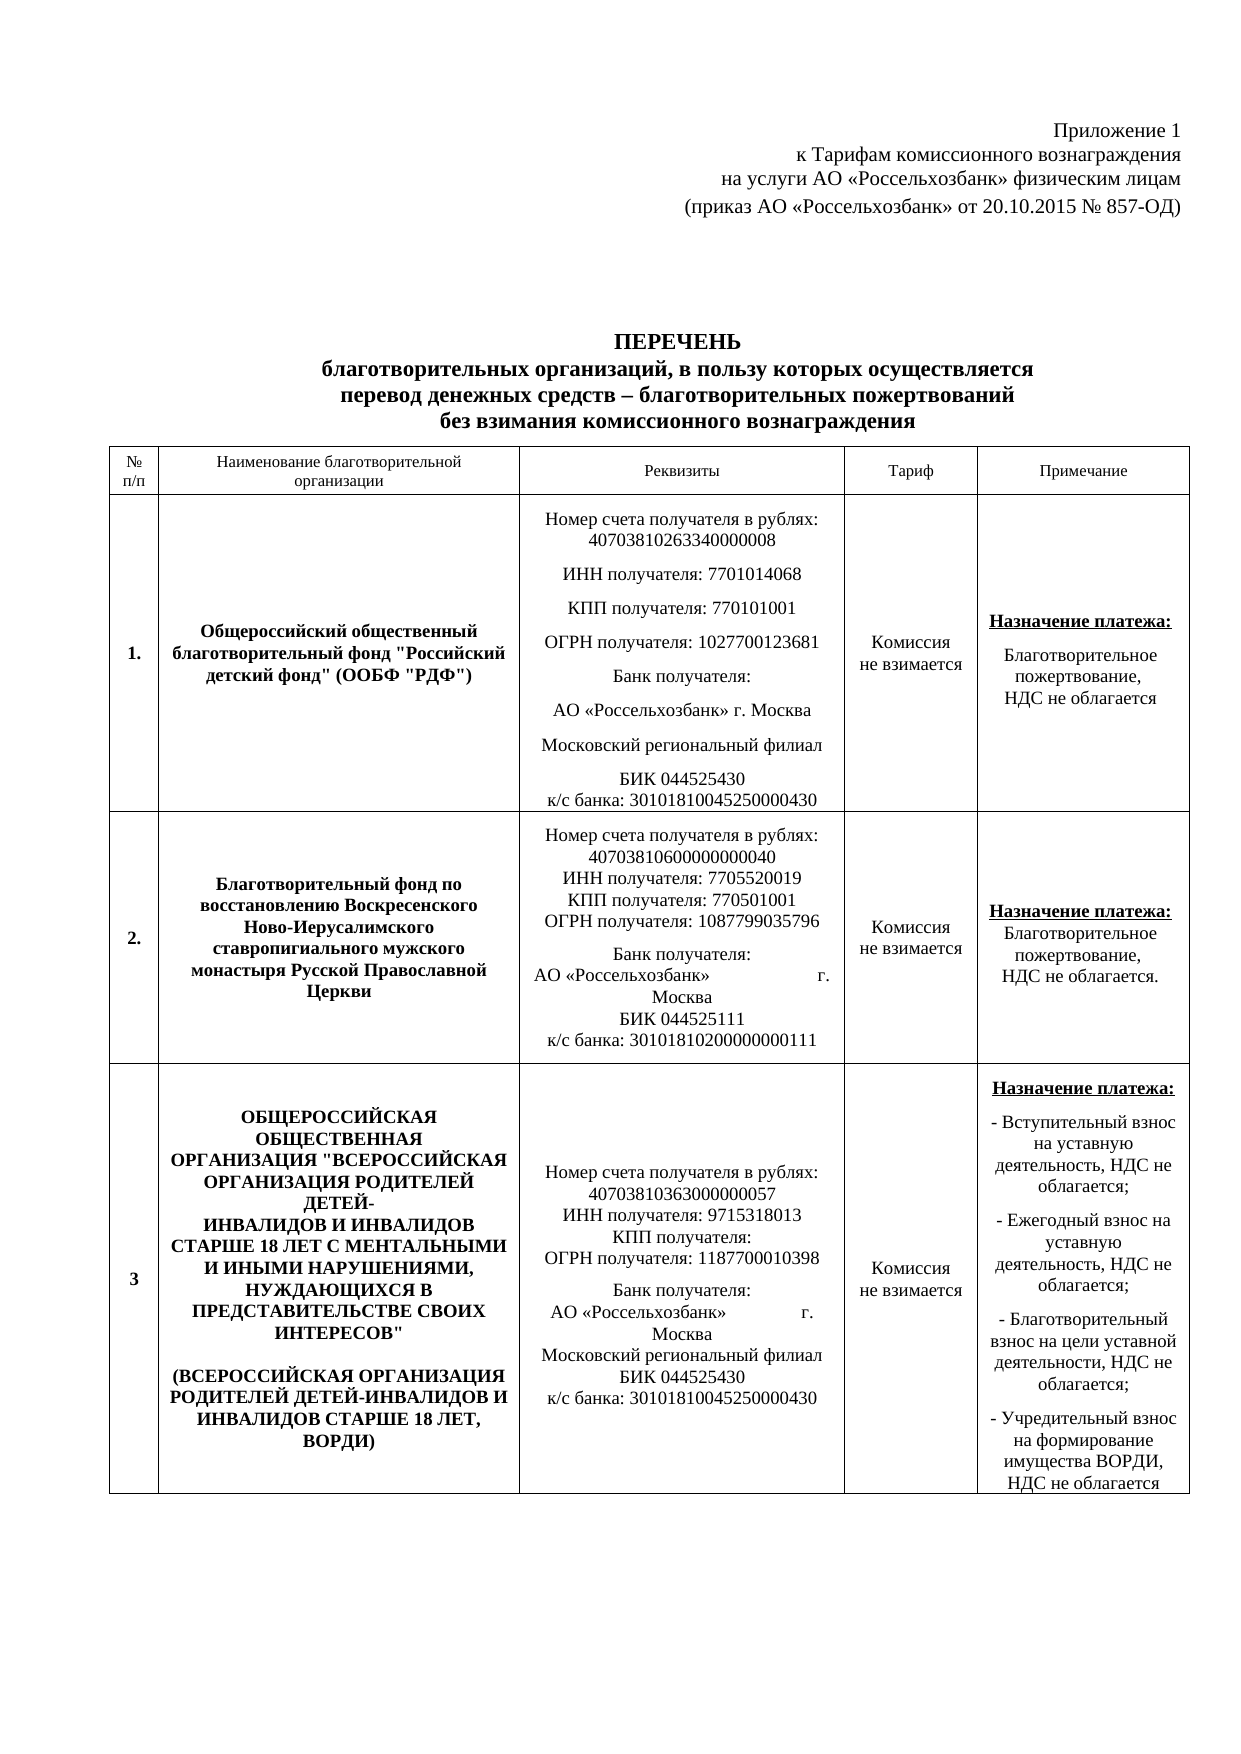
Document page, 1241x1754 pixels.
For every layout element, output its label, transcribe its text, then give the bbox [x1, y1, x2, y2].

text на услуги АО «Россельхозбанк» физическим лицам [118, 166, 1181, 190]
table_cell Назначение платежа: - Вступительный взнос на уставную деятельность, НДС не облагается; - Ежегодный взнос на уставную деятельность, НДС не облагается; - Благотворительный взнос на цели уставной деятельности, НДС не облагается; - Учредительный взнос на формирование имущества ВОРДИ, НДС не облагается [978, 1064, 1189, 1493]
text к Тарифам комиссионного вознаграждения [118, 142, 1181, 166]
table_header Примечание [978, 447, 1189, 494]
table_header Тариф [845, 447, 977, 494]
table_header Наименование благотворительной организации [159, 447, 519, 494]
table_cell 1. [110, 495, 158, 811]
table_cell Комиссия не взимается [845, 495, 977, 811]
table_cell Комиссия не взимается [845, 812, 977, 1063]
text Приложение 1 [118, 118, 1181, 142]
table_cell 3 [110, 1064, 158, 1493]
table_cell Назначение платежа: Благотворительное пожертвование, НДС не облагается. [978, 812, 1189, 1063]
table_cell Общероссийский общественный благотворительный фонд "Российский детский фонд" (ООБФ "РДФ") [159, 495, 519, 811]
table_cell Благотворительный фонд по восстановлению Воскресенского Ново-Иерусалимского ставропигиального мужского монастыря Русской Православной Церкви [159, 812, 519, 1063]
text без взимания комиссионного вознаграждения [118, 407, 1181, 434]
table_cell Номер счета получателя в рублях: 40703810263340000008 ИНН получателя: 7701014068 КПП получателя: 770101001 ОГРН получателя: 1027700123681 Банк получателя: АО «Россельхозбанк» г. Москва Московский региональный филиал БИК 044525430 к/с банка: 30101810045250000430 [520, 495, 844, 811]
table_cell Номер счета получателя в рублях: 40703810363000000057 ИНН получателя: 9715318013 КПП получателя: ОГРН получателя: 1187700010398 Банк получателя: АО «Россельхозбанк» г. Москва Московский региональный филиал БИК 044525430 к/с банка: 30101810045250000430 [520, 1064, 844, 1493]
text Перечень [118, 328, 1181, 355]
table_cell 2. [110, 812, 158, 1063]
table_header № п/п [110, 447, 158, 494]
text (приказ АО «Россельхозбанк» от 20.10.2015 № 857-ОД) [118, 194, 1181, 218]
table_cell Номер счета получателя в рублях: 40703810600000000040 ИНН получателя: 7705520019 КПП получателя: 770501001 ОГРН получателя: 1087799035796 Банк получателя: АО «Россельхозбанк» г. Москва БИК 044525111 к/с банка: 30101810200000000111 [520, 812, 844, 1063]
table_cell Назначение платежа: Благотворительное пожертвование, НДС не облагается [978, 495, 1189, 811]
text благотворительных организаций, в пользу которых осуществляется [118, 355, 1181, 381]
table_header Реквизиты [520, 447, 844, 494]
text перевод денежных средств – благотворительных пожертвований [118, 381, 1181, 407]
table_cell Комиссия не взимается [845, 1064, 977, 1493]
table_cell ОБЩЕРОССИЙСКАЯ ОБЩЕСТВЕННАЯ ОРГАНИЗАЦИЯ "ВСЕРОССИЙСКАЯ ОРГАНИЗАЦИЯ РОДИТЕЛЕЙ ДЕТЕЙ- ИНВАЛИДОВ И ИНВАЛИДОВ СТАРШЕ 18 ЛЕТ С МЕНТАЛЬНЫМИ И ИНЫМИ НАРУШЕНИЯМИ, НУЖДАЮЩИХСЯ В ПРЕДСТАВИТЕЛЬСТВЕ СВОИХ ИНТЕРЕСОВ" (ВСЕРОССИЙСКАЯ ОРГАНИЗАЦИЯ РОДИТЕЛЕЙ ДЕТЕЙ-ИНВАЛИДОВ И ИНВАЛИДОВ СТАРШЕ 18 ЛЕТ, ВОРДИ) [159, 1064, 519, 1493]
